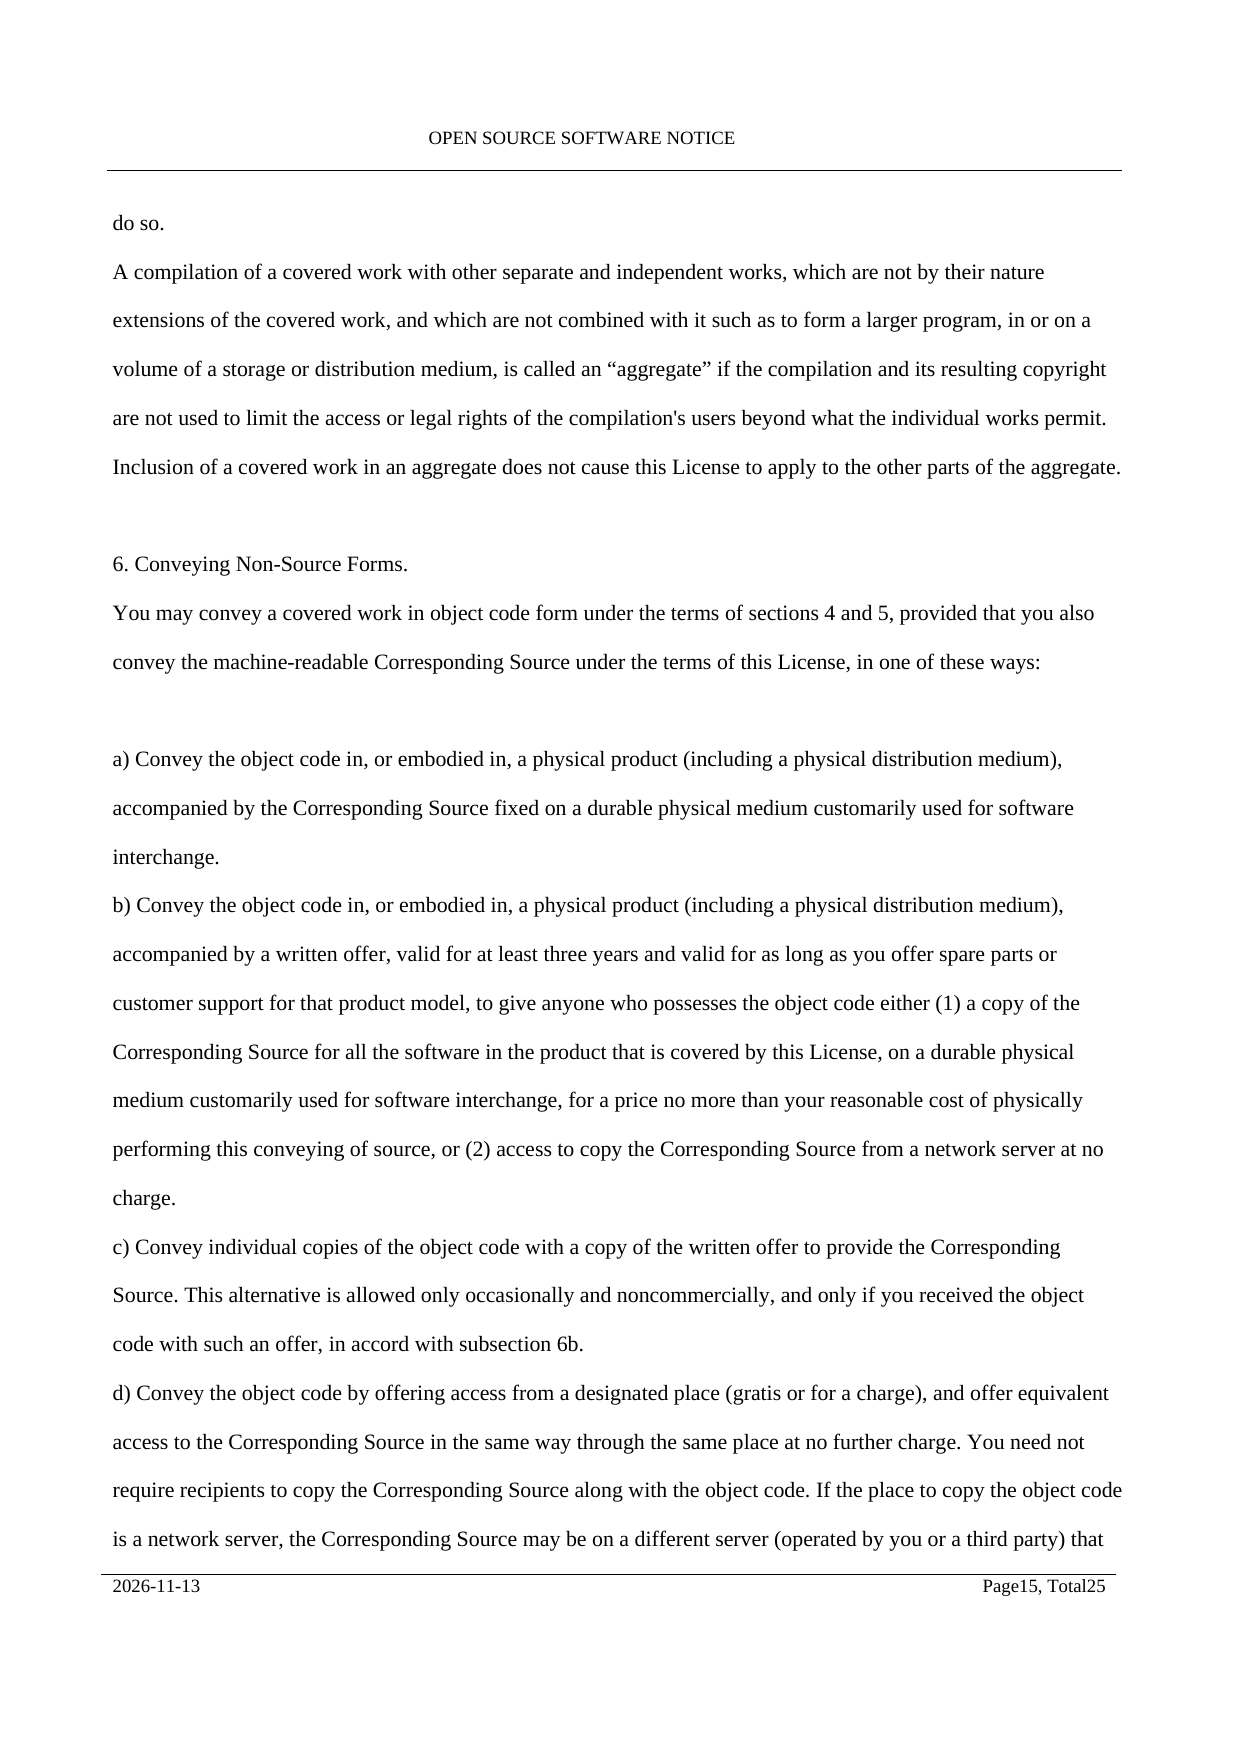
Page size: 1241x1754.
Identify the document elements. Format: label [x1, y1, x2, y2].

text [112, 206, 1128, 1555]
